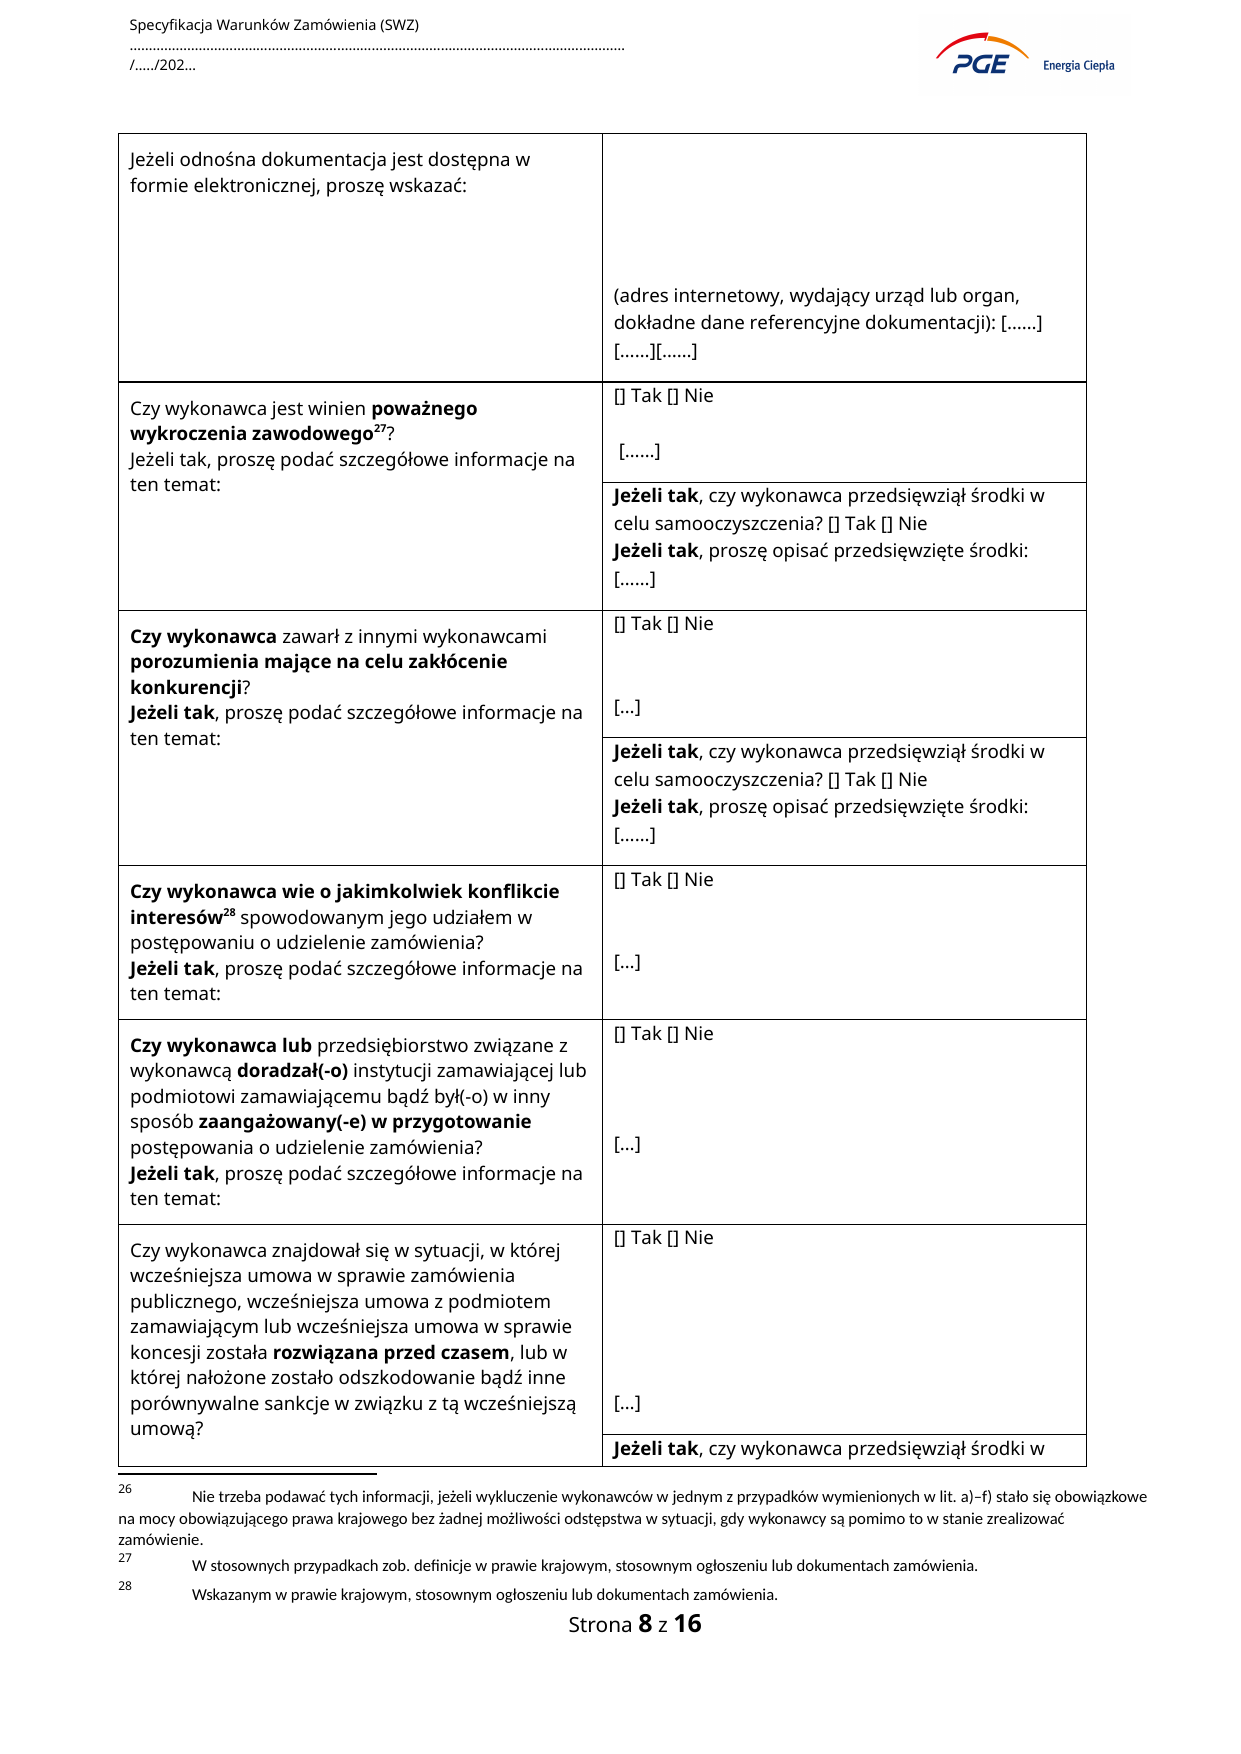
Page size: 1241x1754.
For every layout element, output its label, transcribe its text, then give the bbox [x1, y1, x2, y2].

table_cell Jeżeli tak, czy wykonawca przedsięwziął środki w celu samooczyszczenia? [] Tak [] Nie Jeżeli tak, proszę opisać przedsięwzięte środki: [……] [603, 738, 1086, 865]
table_cell [] Tak [] Nie […] [603, 1020, 1086, 1223]
table_cell Czy wykonawca znajdował się w sytuacji, w której wcześniejsza umowa w sprawie zamówienia publicznego, wcześniejsza umowa z podmiotem zamawiającym lub wcześniejsza umowa w sprawie koncesji została rozwiązana przed czasem, lub w której nałożone zostało odszkodowanie bądź inne porównywalne sankcje w związku z tą wcześniejszą umową? Jeżeli tak, proszę podać szczegółowe informacje na ten temat: [119, 1225, 602, 1466]
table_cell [603, 1435, 1086, 1466]
table_cell Czy wykonawca wie o jakimkolwiek konflikcie interesów spowodowanym jego udziałem w postępowaniu o udzielenie zamówienia? Jeżeli tak, proszę podać szczegółowe informacje na ten temat: [119, 866, 602, 1019]
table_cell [603, 134, 1086, 381]
table_cell Jeżeli tak, czy wykonawca przedsięwziął środki w celu samooczyszczenia? [] Tak [] Nie Jeżeli tak, proszę opisać przedsięwzięte środki: [……] [603, 483, 1086, 609]
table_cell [119, 134, 602, 381]
table_cell [] Tak [] Nie […] [603, 611, 1086, 737]
table_cell [] Tak [] Nie […] [603, 1225, 1086, 1434]
table_cell Czy wykonawca jest winien poważnego wykroczenia zawodowego? Jeżeli tak, proszę podać szczegółowe informacje na ten temat: [119, 383, 602, 609]
table_cell [] Tak [] Nie [……] [603, 383, 1086, 482]
picture [918, 14, 1131, 96]
table_cell Czy wykonawca lub przedsiębiorstwo związane z wykonawcą doradzał(-o) instytucji zamawiającej lub podmiotowi zamawiającemu bądź był(-o) w inny sposób zaangażowany(-e) w przygotowanie postępowania o udzielenie zamówienia? Jeżeli tak, proszę podać szczegółowe informacje na ten temat: [119, 1020, 602, 1223]
table_cell [] Tak [] Nie […] [603, 866, 1086, 1019]
table_cell Czy wykonawca zawarł z innymi wykonawcami porozumienia mające na celu zakłócenie konkurencji? Jeżeli tak, proszę podać szczegółowe informacje na ten temat: [119, 611, 602, 865]
